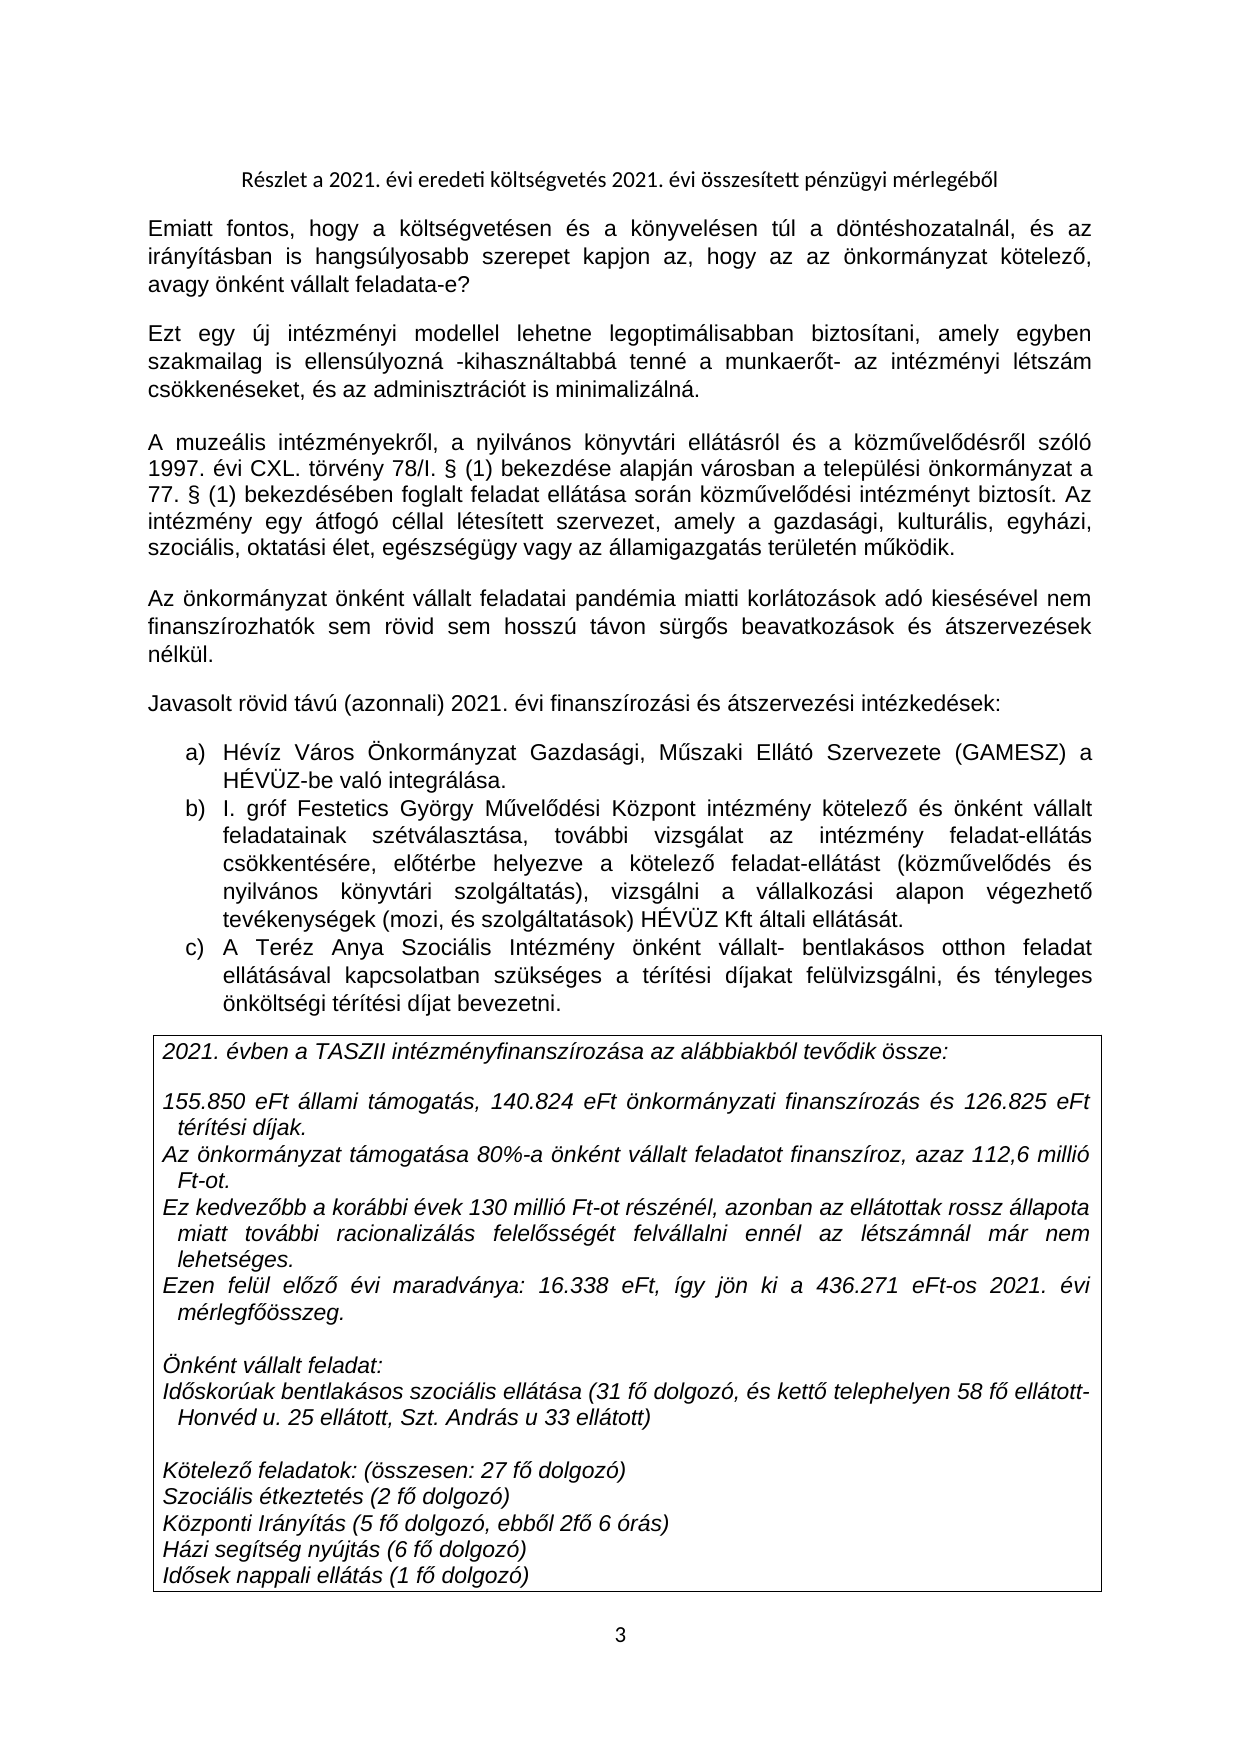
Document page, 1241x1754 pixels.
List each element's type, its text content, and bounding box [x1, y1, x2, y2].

text Részlet a 2021. évi eredeti költségvetés 2021. évi összesített pénzügyi mérlegéből [148, 165, 1093, 193]
text Ez kedvezőbb a korábbi évek 130 millió Ft-ot részénél, azonban az ellátottak rossz állapota miatt további racionalizálás felelősségét felvállalni ennél az létszámnál már nem lehetséges. [154, 1190, 1101, 1269]
text Időskorúak bentlakásos szociális ellátása (31 fő dolgozó, és kettő telephelyen 58 fő ellátott- Honvéd u. 25 ellátott, Szt. András u 33 ellátott) [154, 1375, 1101, 1431]
text Az önkormányzat önként vállalt feladatai pandémia miatti korlátozások adó kiesésével nem finanszírozhatók sem rövid sem hosszú távon sürgős beavatkozások és átszervezések nélkül. [148, 585, 1093, 668]
list Hévíz Város Önkormányzat Gazdasági, Műszaki Ellátó Szervezete (GAMESZ) a HÉVÜZ-be való integrálása. [185, 739, 1093, 793]
text Javasolt rövid távú (azonnali) 2021. évi finanszírozási és átszervezési intézkedések: [148, 690, 1093, 716]
text Kötelező feladatok: (összesen: 27 fő dolgozó) [154, 1454, 1101, 1480]
text 155.850 eFt állami támogatás, 140.824 eFt önkormányzati finanszírozás és 126.825 eFt térítési díjak. [154, 1085, 1101, 1138]
text 2021. évben a TASZII intézményfinanszírozása az alábbiakból tevődik össze: [154, 1036, 1101, 1064]
text Emiatt fontos, hogy a költségvetésen és a könyvelésen túl a döntéshozatalnál, és az irányításban is hangsúlyosabb szerepet kapjon az, hogy az az önkormányzat kötelező, avagy önként vállalt feladata-e? [148, 215, 1093, 297]
text Ezt egy új intézményi modellel lehetne legoptimálisabban biztosítani, amely egyben szakmailag is ellensúlyozná -kihasználtabbá tenné a munkaerőt- az intézményi létszám csökkenéseket, és az adminisztrációt is minimalizálná. [148, 320, 1093, 402]
text Az önkormányzat támogatása 80%-a önként vállalt feladatot finanszíroz, azaz 112,6 millió Ft-ot. [154, 1138, 1101, 1190]
text Házi segítség nyújtás (6 fő dolgozó) [154, 1533, 1101, 1559]
text Önként vállalt feladat: [154, 1348, 1101, 1375]
text Idősek nappali ellátás (1 fő dolgozó) [154, 1559, 1101, 1591]
text A muzeális intézményekről, a nyilvános könyvtári ellátásról és a közművelődésről szóló 1997. évi CXL. törvény 78/I. § (1) bekezdése alapján városban a települési önkormányzat a 77. § (1) bekezdésében foglalt feladat ellátása során közművelődési intézményt biztosít. Az intézmény egy átfogó céllal létesített szervezet, amely a gazdasági, kulturális, egyházi, szociális, oktatási élet, egészségügy vagy az államigazgatás területén működik. [148, 429, 1093, 560]
text Központi Irányítás (5 fő dolgozó, ebből 2fő 6 órás) [154, 1507, 1101, 1533]
list A Teréz Anya Szociális Intézmény önként vállalt- bentlakásos otthon feladat ellátásával kapcsolatban szükséges a térítési díjakat felülvizsgálni, és tényleges önköltségi térítési díjat bevezetni. [185, 934, 1093, 1016]
list I. gróf Festetics György Művelődési Központ intézmény kötelező és önként vállalt feladatainak szétválasztása, további vizsgálat az intézmény feladat-ellátás csökkentésére, előtérbe helyezve a kötelező feladat-ellátást (közművelődés és nyilvános könyvtári szolgáltatás), vizsgálni a vállalkozási alapon végezhető tevékenységek (mozi, és szolgáltatások) HÉVÜZ Kft általi ellátását. [185, 794, 1093, 933]
text Ezen felül előző évi maradványa: 16.338 eFt, így jön ki a 436.271 eFt-os 2021. évi mérlegfőösszeg. [154, 1269, 1101, 1325]
text Szociális étkeztetés (2 fő dolgozó) [154, 1480, 1101, 1507]
